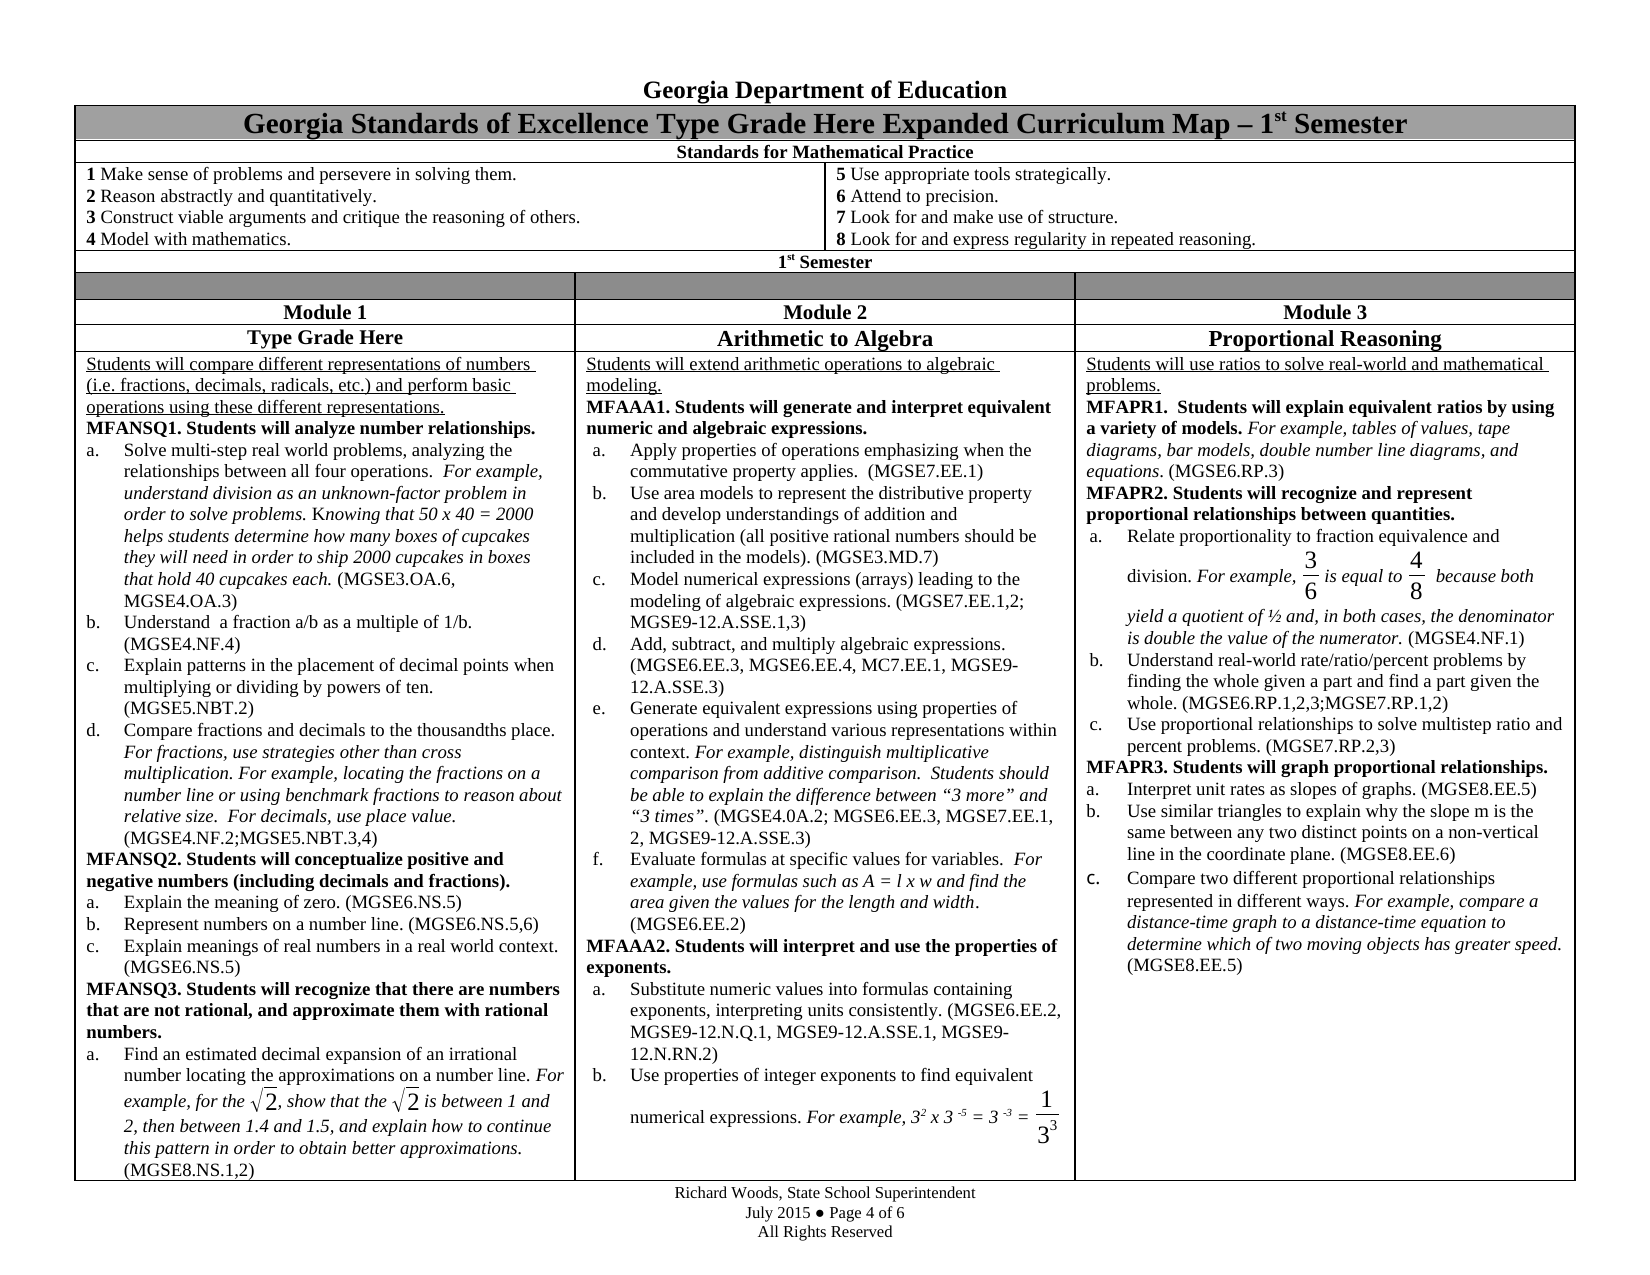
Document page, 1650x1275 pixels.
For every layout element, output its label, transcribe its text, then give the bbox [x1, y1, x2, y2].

table_cell Number Sense and Quantity [76, 325, 574, 351]
table_cell [576, 273, 1074, 299]
table_cell 1st Semester [76, 251, 1574, 272]
table_cell [1076, 273, 1574, 299]
table_cell Arithmetic to Algebra [576, 325, 1074, 351]
table_cell [76, 273, 574, 299]
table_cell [576, 352, 1074, 1180]
table_cell Module 2 [576, 300, 1074, 324]
table_cell Module 1 [76, 300, 574, 324]
table_cell 1 Make sense of problems and persevere in solving them. 2 Reason abstractly and quantitatively. 3 Construct viable arguments and critique the reasoning of others. 4 Model with mathematics. [76, 163, 824, 249]
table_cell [76, 352, 574, 1180]
table_cell Standards for Mathematical Practice [76, 141, 1574, 162]
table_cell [1076, 352, 1574, 1180]
table_cell Module 3 [1076, 300, 1574, 324]
table_cell Proportional Reasoning [1076, 325, 1574, 351]
table_cell 5 Use appropriate tools strategically. 6 Attend to precision. 7 Look for and make use of structure. 8 Look for and express regularity in repeated reasoning. [826, 163, 1574, 249]
table_header Georgia Standards of Excellence Foundations of Algebra Expanded Curriculum Map – 1st Semester [76, 106, 1574, 139]
